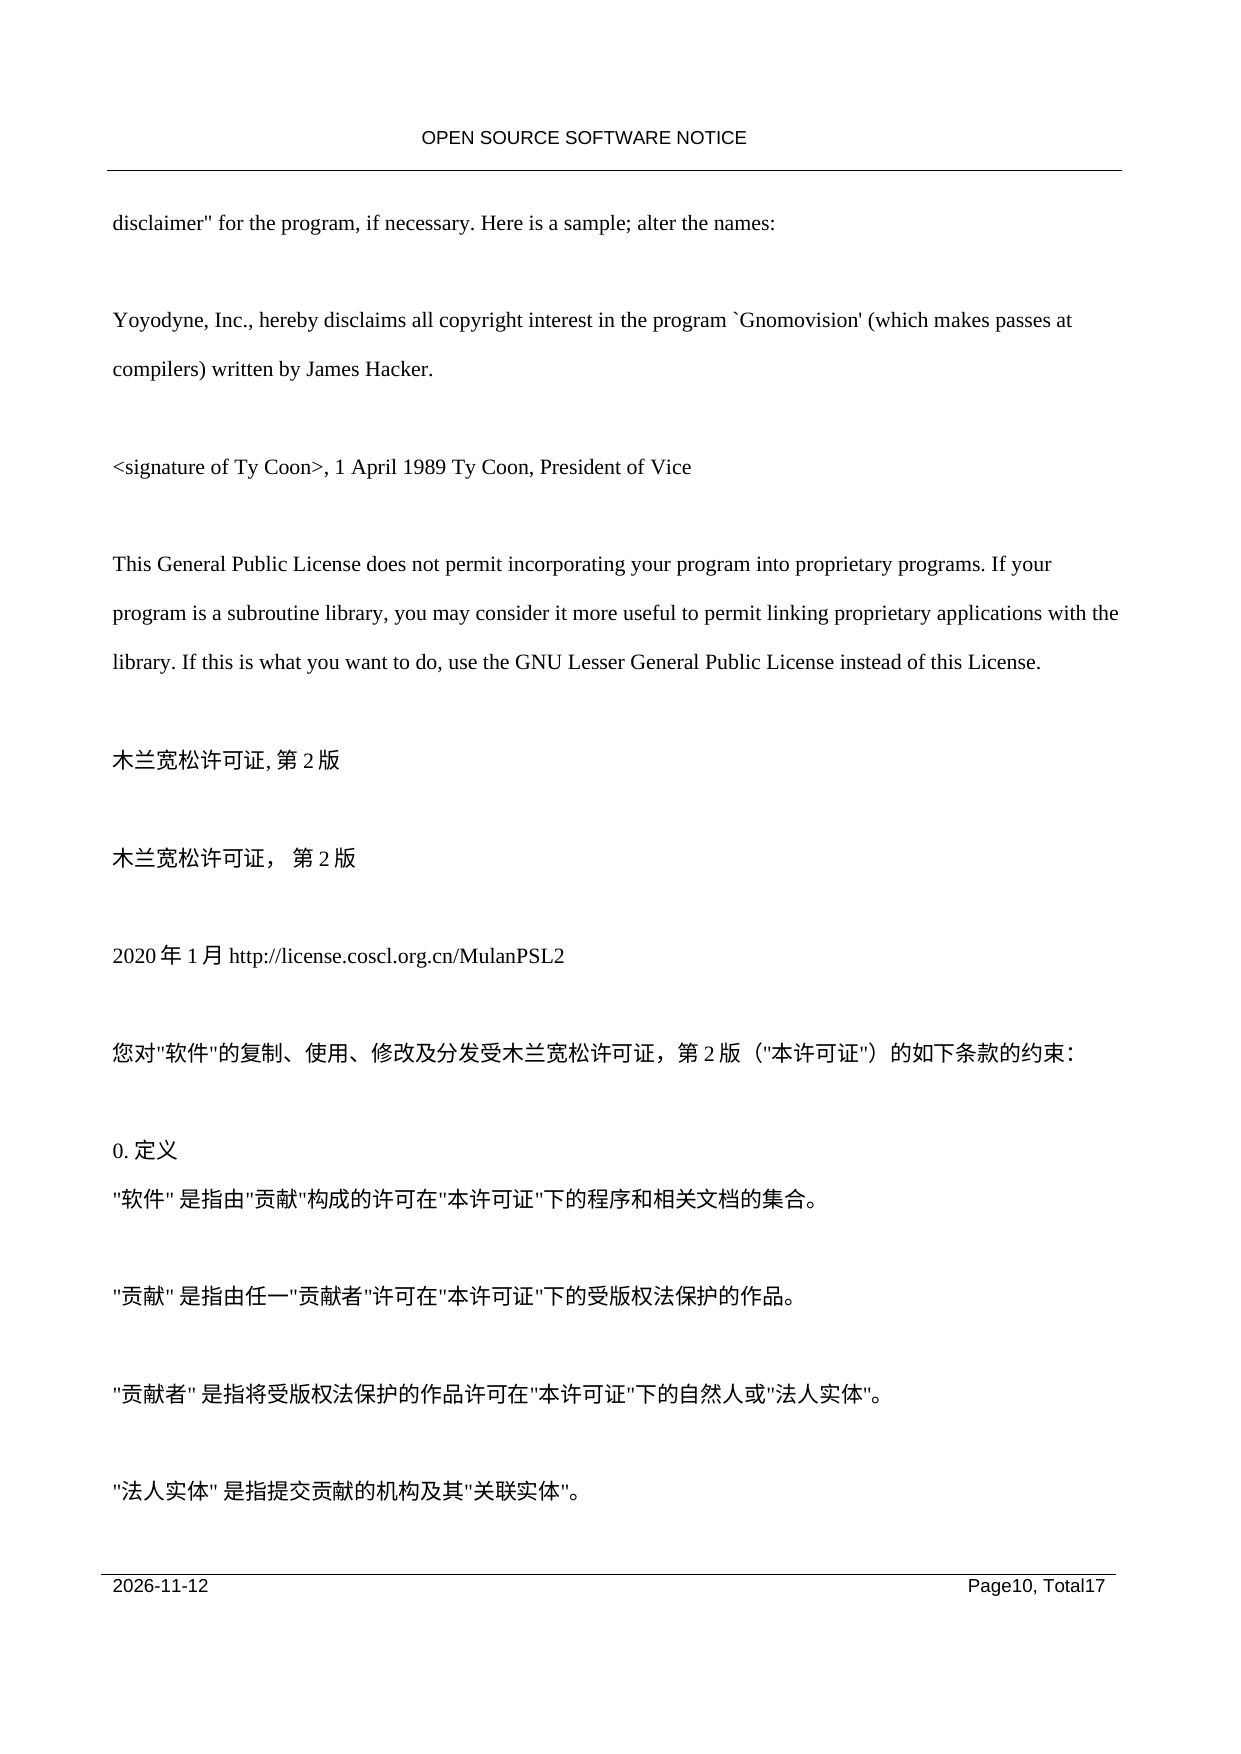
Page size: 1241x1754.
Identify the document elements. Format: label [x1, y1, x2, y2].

text [112, 206, 1128, 1506]
